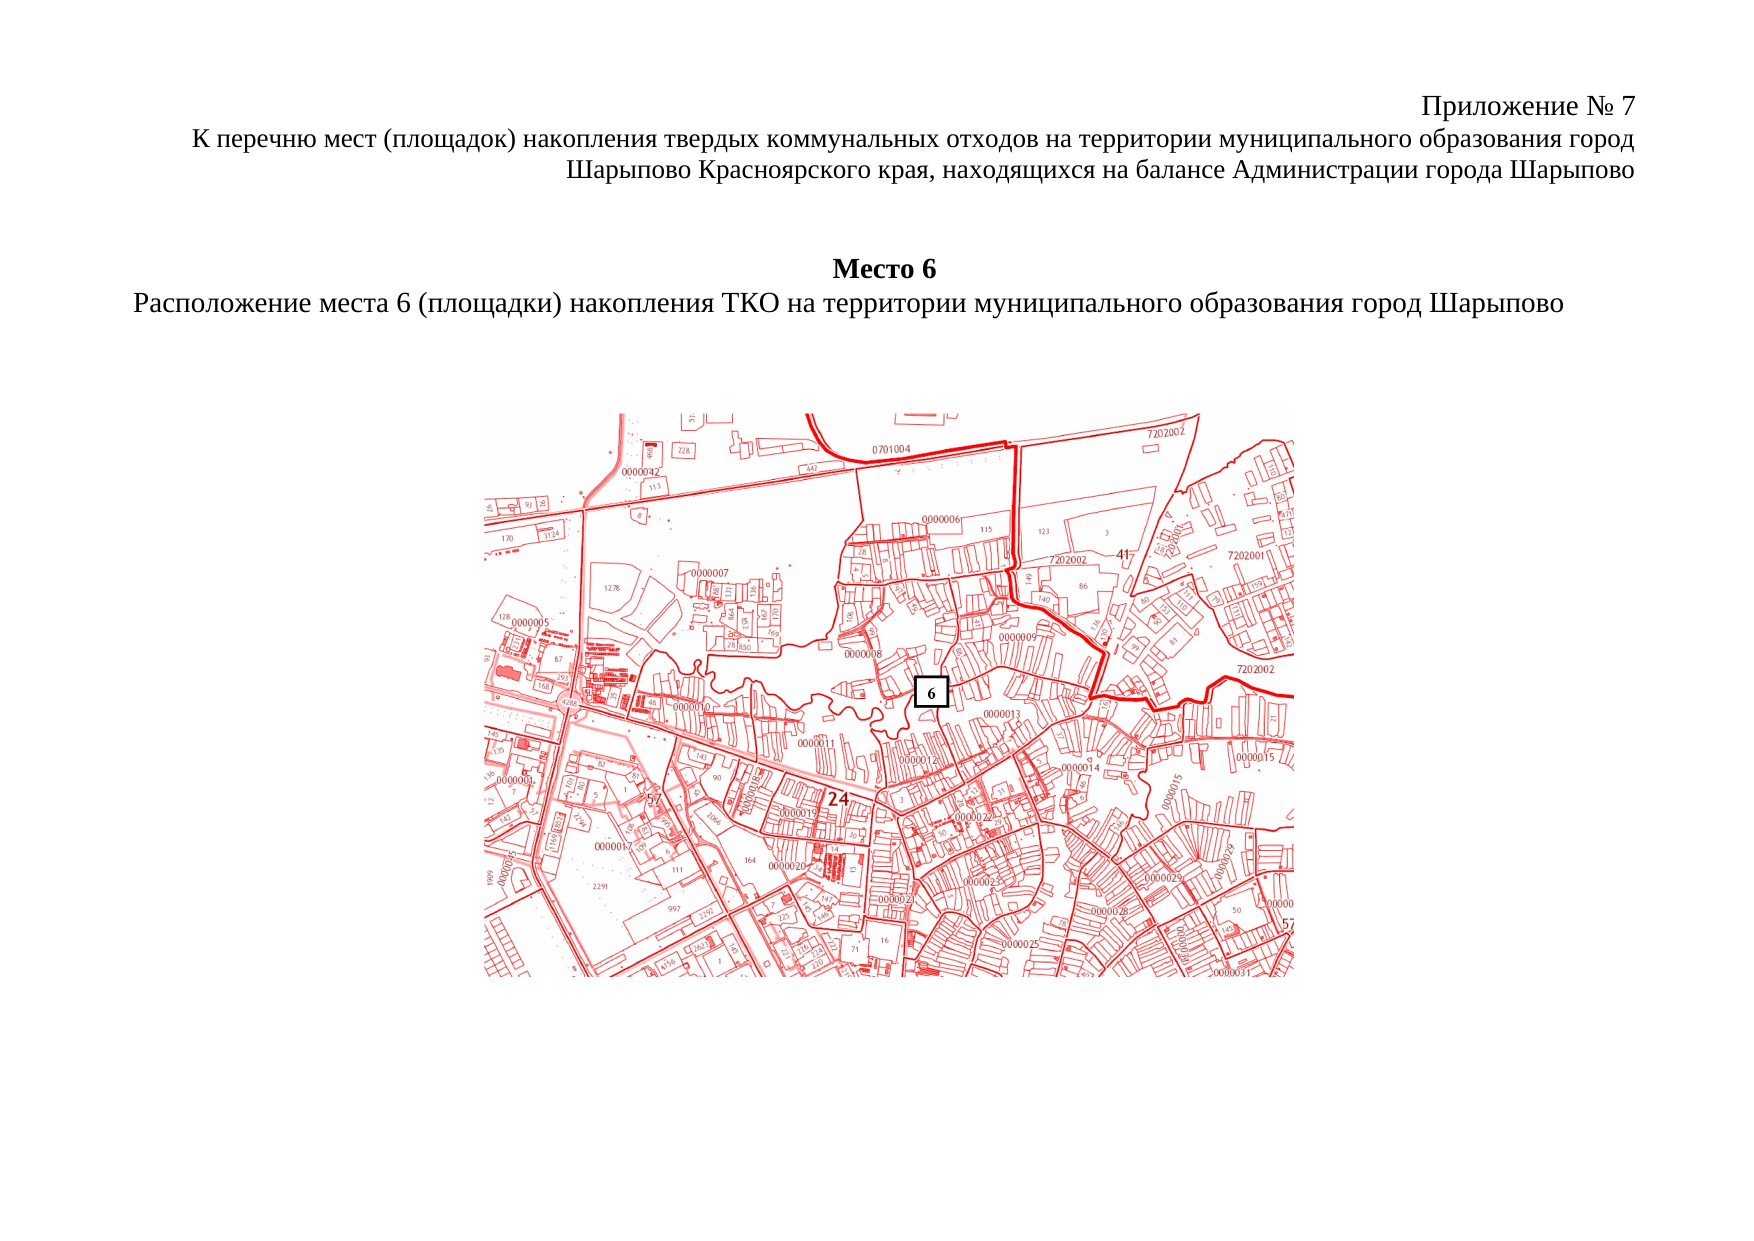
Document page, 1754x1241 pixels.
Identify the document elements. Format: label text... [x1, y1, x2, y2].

text К перечню мест (площадок) накопления твердых коммунальных отходов на территории муниципального образования город Шарыпово Красноярского края, находящихся на балансе Администрации города Шарыпово [118, 122, 1636, 184]
text Приложение № 7 [133, 88, 1636, 122]
text Расположение места 6 (площадки) накопления ТКО на территории муниципального образования город Шарыпово [133, 285, 1636, 318]
text Место 6 [133, 251, 1636, 285]
picture [478, 406, 1294, 977]
